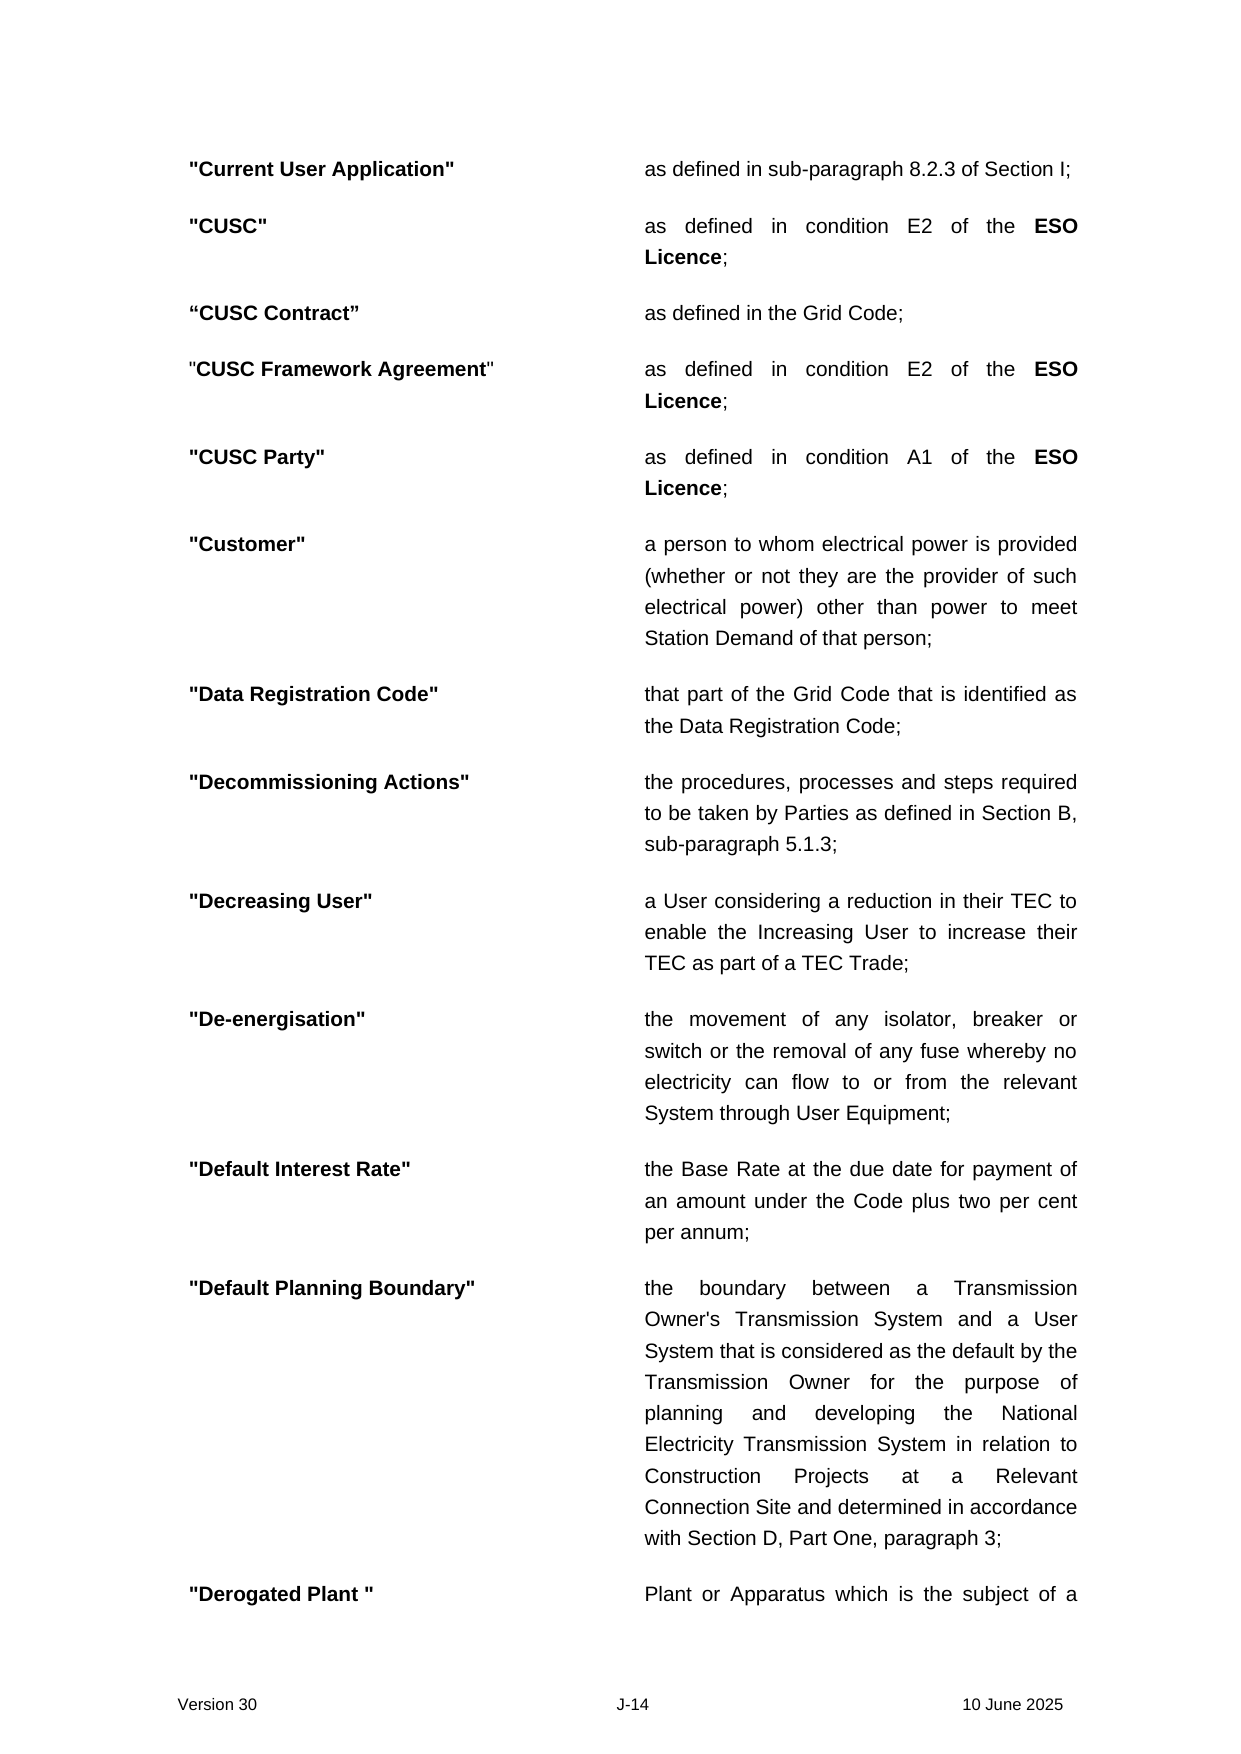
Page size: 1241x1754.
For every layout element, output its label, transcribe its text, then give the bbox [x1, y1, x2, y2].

table_cell "CUSC Framework Agreement" [177, 350, 633, 437]
table_cell "Decreasing User" [177, 881, 633, 1000]
table_cell a person to whom electrical power is provided (whether or not they are the provider of such electrical power) other than power to meet Station Demand of that person; [633, 525, 1089, 675]
table_cell "Derogated Plant " [177, 1575, 633, 1631]
table_cell "Decommissioning Actions" [177, 763, 633, 881]
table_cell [633, 1575, 1089, 1631]
table_cell "De-energisation" [177, 1000, 633, 1150]
table_cell as defined in condition A1 of the ESO Licence; [633, 438, 1089, 525]
table_cell the procedures, processes and steps required to be taken by Parties as defined in Section B, sub-paragraph 5.1.3; [633, 763, 1089, 881]
table_cell "Default Interest Rate" [177, 1150, 633, 1269]
table_cell the Base Rate at the due date for payment of an amount under the Code plus two per cent per annum; [633, 1150, 1089, 1269]
table_cell as defined in condition E2 of the ESO Licence; [633, 350, 1089, 437]
table_cell as defined in condition E2 of the ESO Licence; [633, 206, 1089, 294]
table_cell "Default Planning Boundary" [177, 1269, 633, 1575]
table_cell as defined in sub-paragraph 8.2.3 of Section I; [633, 150, 1089, 206]
table_cell "CUSC Party" [177, 438, 633, 525]
table_cell “CUSC Contract” [177, 294, 633, 350]
table_cell the boundary between a Transmission Owner's Transmission System and a User System that is considered as the default by the Transmission Owner for the purpose of planning and developing the National Electricity Transmission System in relation to Construction Projects at a Relevant Connection Site and determined in accordance with Section D, Part One, paragraph 3; [633, 1269, 1089, 1575]
table_cell the movement of any isolator, breaker or switch or the removal of any fuse whereby no electricity can flow to or from the relevant System through User Equipment; [633, 1000, 1089, 1150]
table_cell that part of the Grid Code that is identified as the Data Registration Code; [633, 675, 1089, 762]
table_cell "Data Registration Code" [177, 675, 633, 762]
table_cell "CUSC" [177, 206, 633, 294]
table_cell a User considering a reduction in their TEC to enable the Increasing User to increase their TEC as part of a TEC Trade; [633, 881, 1089, 1000]
table_cell "Current User Application" [177, 150, 633, 206]
table_cell as defined in the Grid Code; [633, 294, 1089, 350]
table_cell "Customer" [177, 525, 633, 675]
